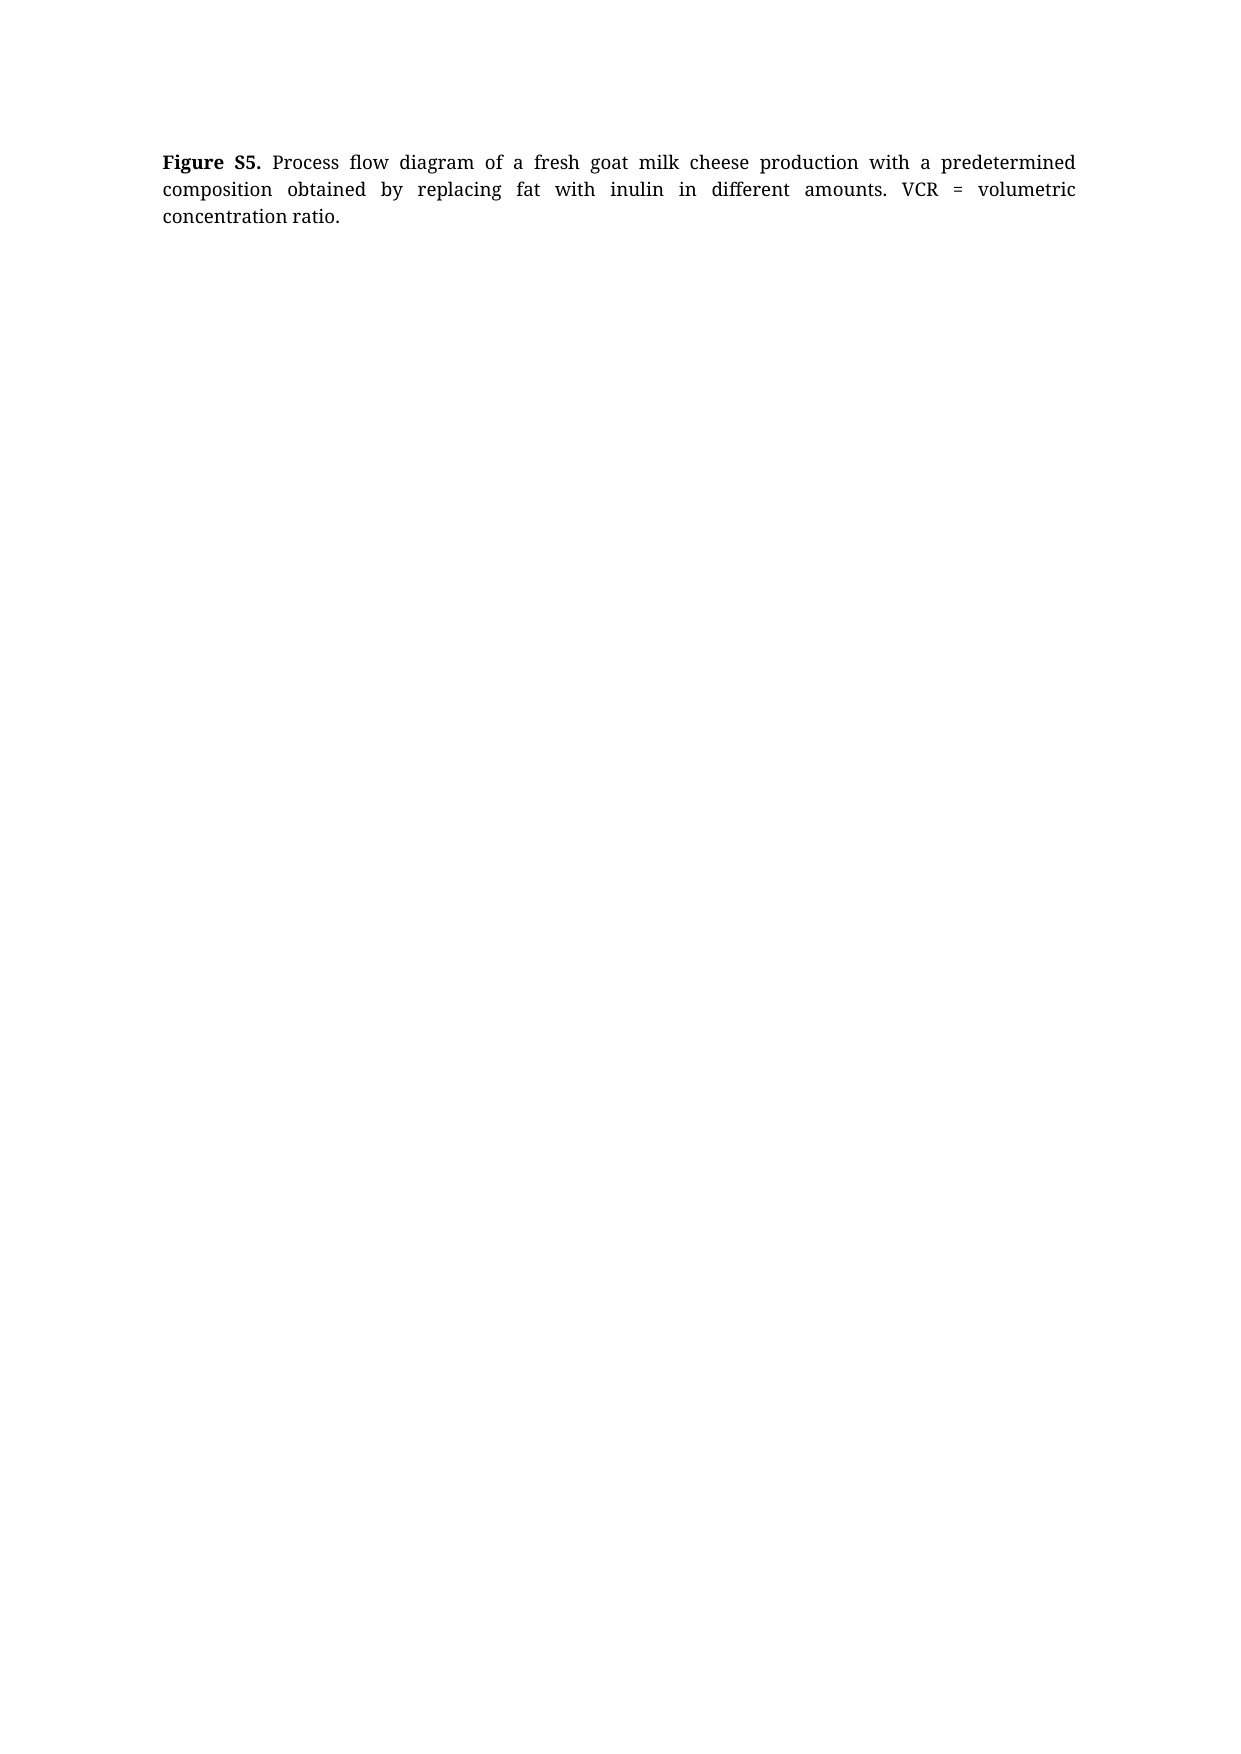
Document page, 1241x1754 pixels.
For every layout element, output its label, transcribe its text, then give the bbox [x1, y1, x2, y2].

text Figure S5. Process flow diagram of a fresh goat milk cheese production with a predetermined composition obtained by replacing fat with inulin in different amounts. VCR = volumetric concentration ratio. [162, 148, 1078, 229]
